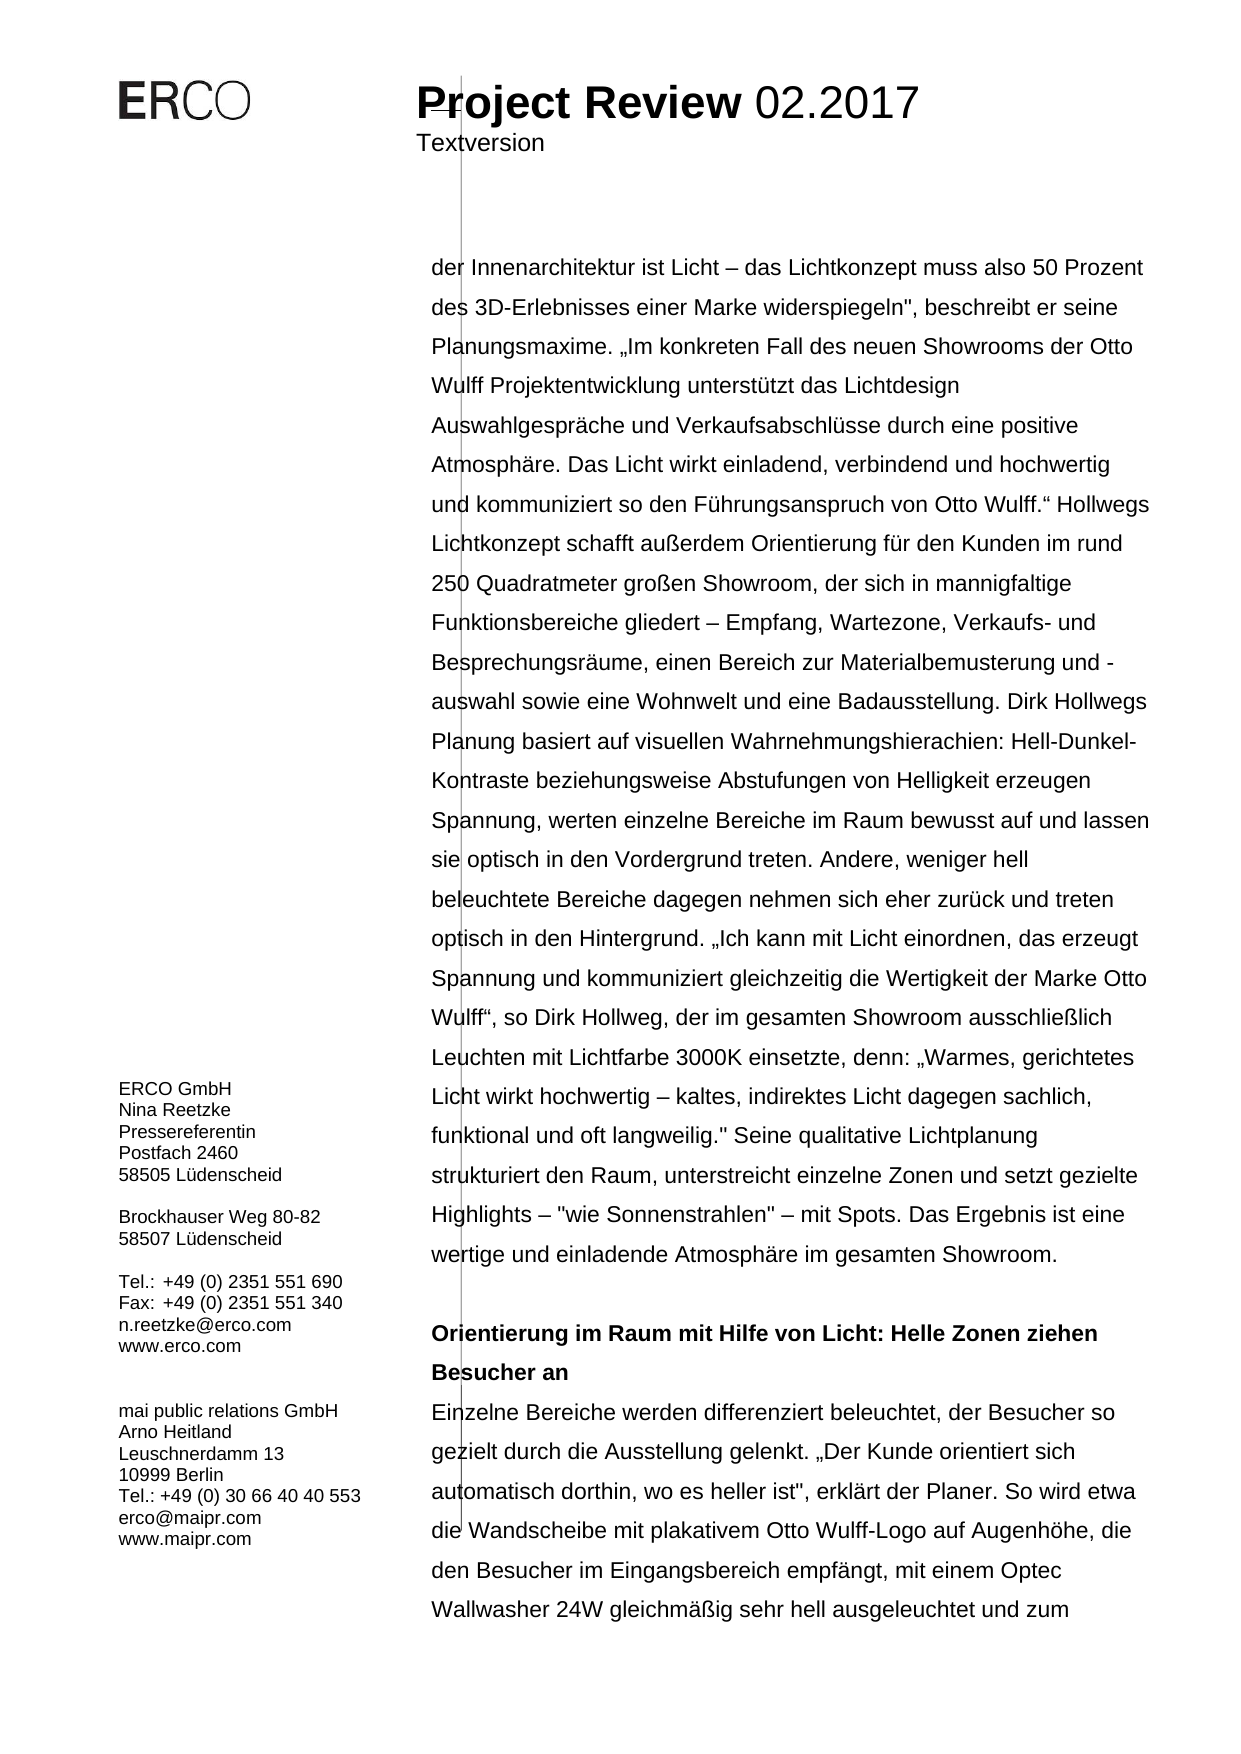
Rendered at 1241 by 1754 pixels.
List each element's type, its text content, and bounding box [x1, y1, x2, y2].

picture [118, 79, 251, 121]
text Orientierung im Raum mit Hilfe von Licht: Helle Zonen ziehen Besucher an [431, 1320, 1152, 1386]
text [431, 254, 1152, 1267]
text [431, 1399, 1152, 1623]
